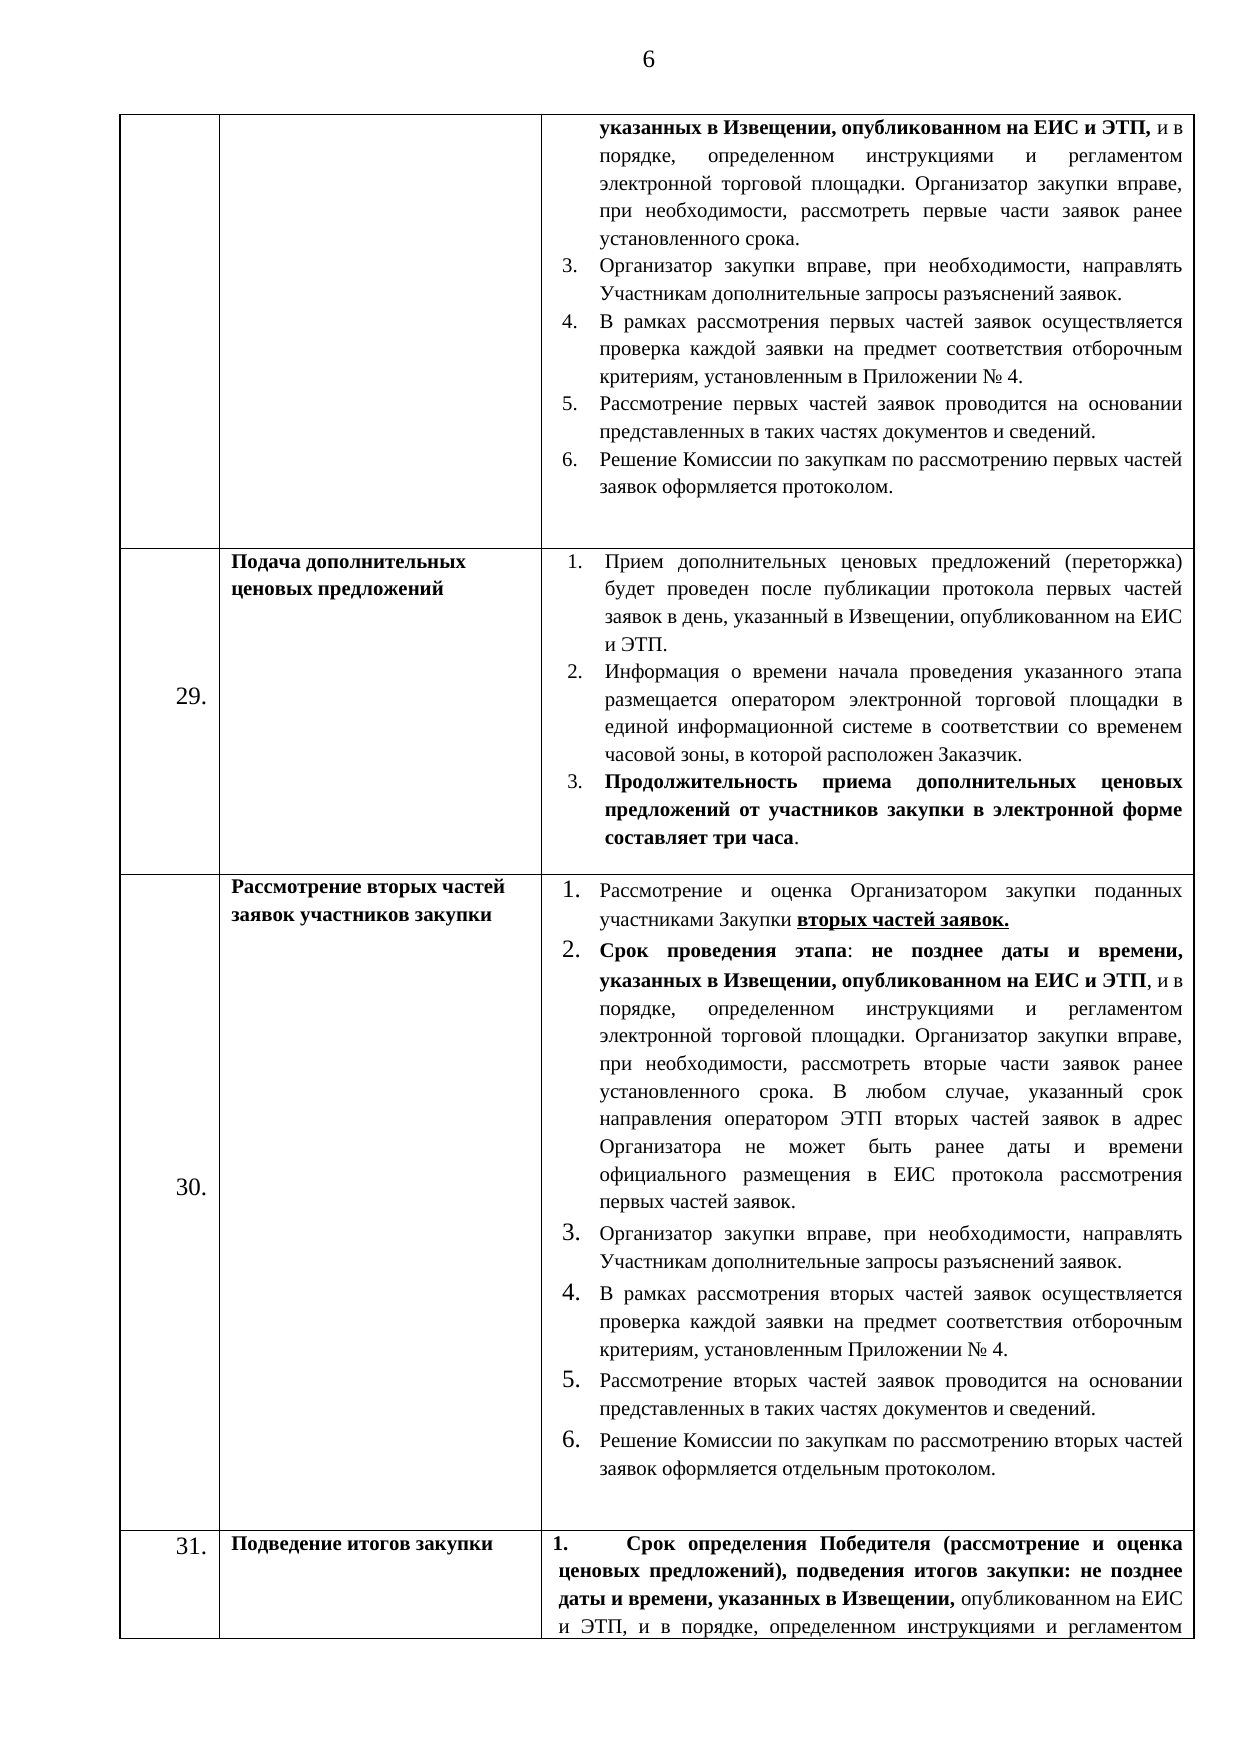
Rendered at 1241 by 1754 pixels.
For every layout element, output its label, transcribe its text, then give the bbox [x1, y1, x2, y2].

table_cell Подача дополнительных ценовых предложений [220, 549, 541, 873]
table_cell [220, 115, 541, 548]
table_cell [121, 115, 219, 548]
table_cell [220, 1531, 541, 1638]
table_cell [121, 1531, 219, 1638]
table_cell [542, 115, 1193, 548]
table_cell [121, 549, 219, 873]
table_cell Рассмотрение вторых частей заявок участников закупки [220, 875, 541, 1530]
table_cell Прием дополнительных ценовых предложений (переторжка) будет проведен после публикации протокола первых частей заявок в день, указанный в Извещении, опубликованном на ЕИС и ЭТП. Информация о времени начала проведения указанного этапа размещается оператором электронной торговой площадки в единой информационной системе в соответствии со временем часовой зоны, в которой расположен Заказчик. Продолжительность приема дополнительных ценовых предложений от участников закупки в электронной форме составляет три часа. [542, 549, 1193, 873]
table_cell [542, 1531, 1193, 1638]
table_cell Рассмотрение и оценка Организатором закупки поданных участниками Закупки вторых частей заявок. Срок проведения этапа: не позднее даты и времени, указанных в Извещении, опубликованном на ЕИС и ЭТП, и в порядке, определенном инструкциями и регламентом электронной торговой площадки. Организатор закупки вправе, при необходимости, рассмотреть вторые части заявок ранее установленного срока. В любом случае, указанный срок направления оператором ЭТП вторых частей заявок в адрес Организатора не может быть ранее даты и времени официального размещения в ЕИС протокола рассмотрения первых частей заявок. Организатор закупки вправе, при необходимости, направлять Участникам дополнительные запросы разъяснений заявок. В рамках рассмотрения вторых частей заявок осуществляется проверка каждой заявки на предмет соответствия отборочным критериям, установленным Приложении № 4. Рассмотрение вторых частей заявок проводится на основании представленных в таких частях документов и сведений. Решение Комиссии по закупкам по рассмотрению вторых частей заявок оформляется отдельным протоколом. [542, 875, 1193, 1530]
table_cell [121, 875, 219, 1530]
